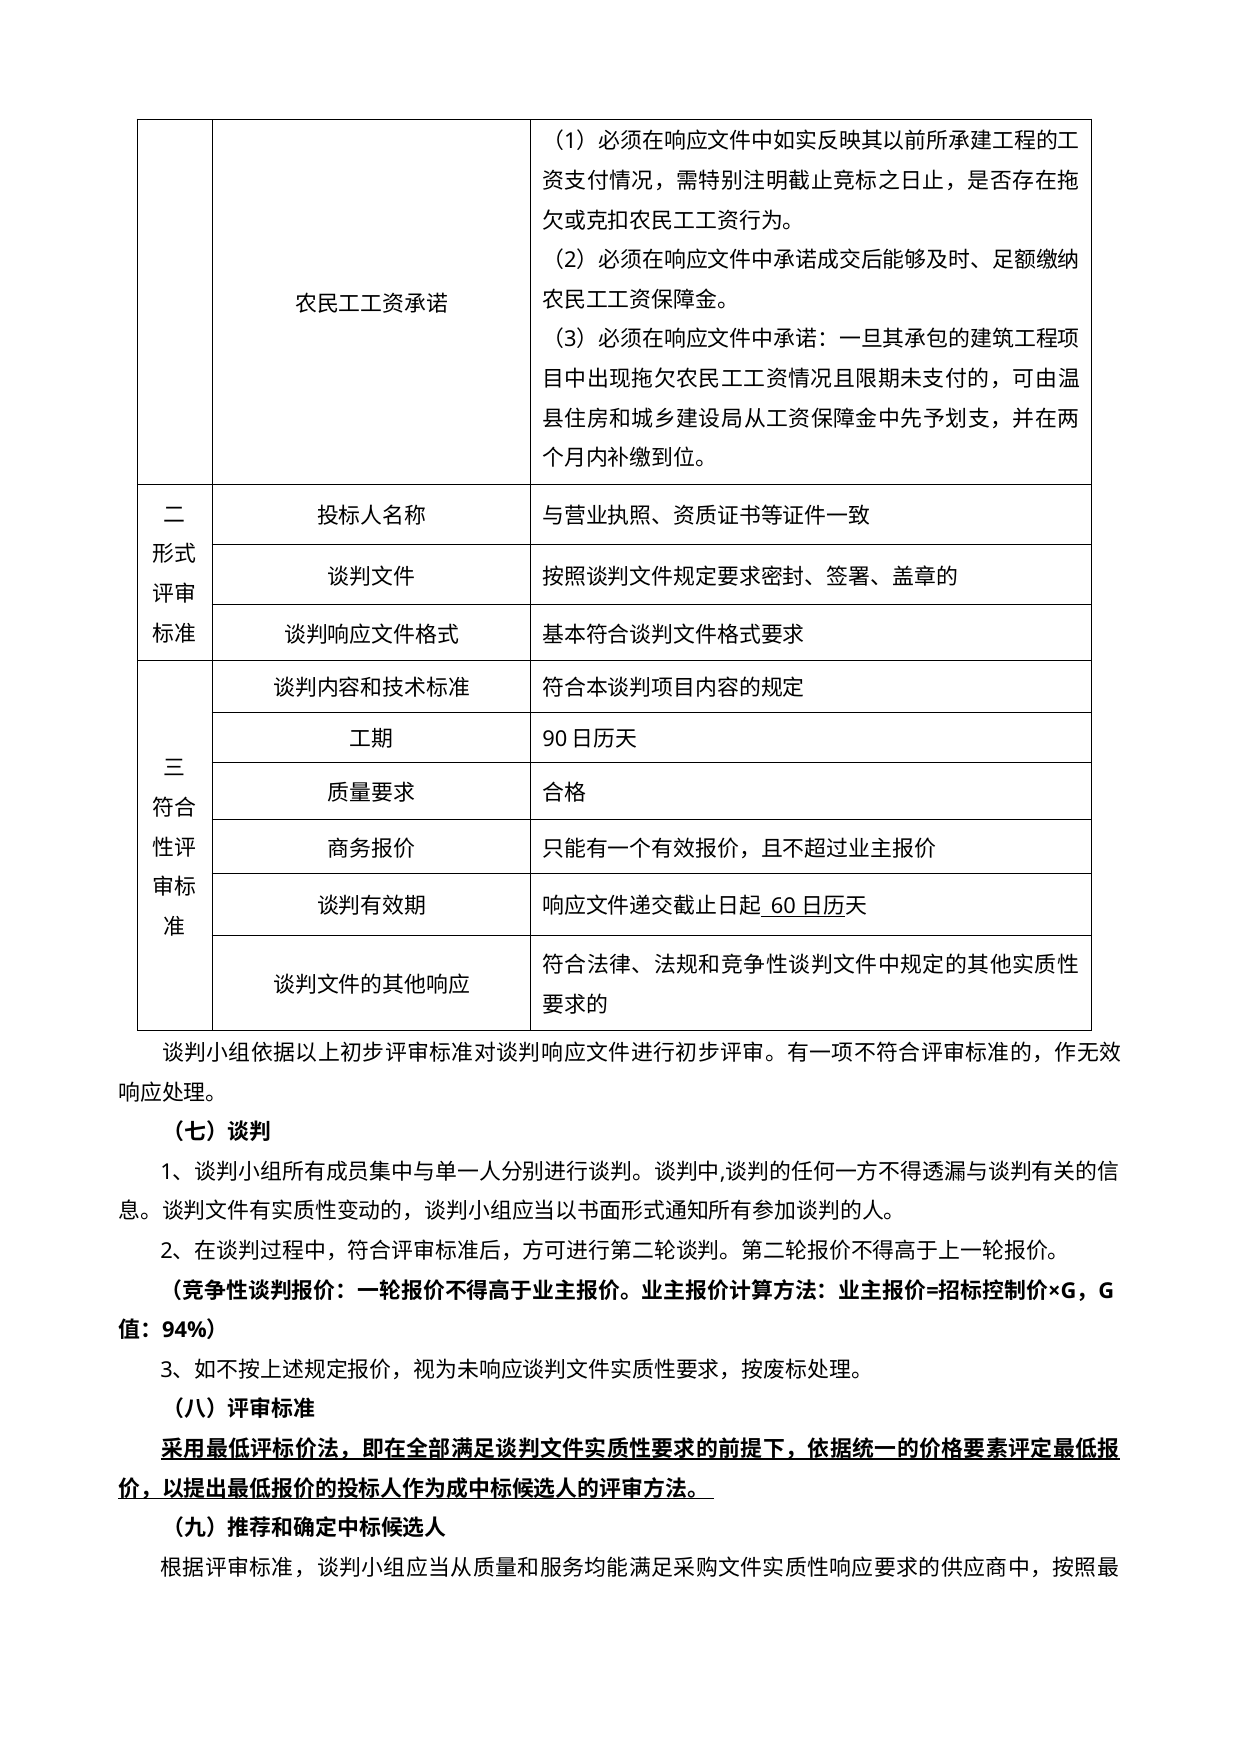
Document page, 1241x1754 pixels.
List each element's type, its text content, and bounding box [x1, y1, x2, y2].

table_cell 谈判文件的其他响应 [213, 936, 530, 1030]
table_cell 与营业执照、资质证书等证件一致 [531, 485, 1091, 544]
table_cell 工期 [213, 713, 530, 762]
text 采用最低评标价法，即在全部满足谈判文件实质性要求的前提下，依据统一的价格要素评定最低报价，以提出最低报价的投标人作为成中标候选人的评审方法。 [118, 1427, 1122, 1506]
table_cell 二 形式评审标准 [138, 485, 212, 659]
table_cell 只能有一个有效报价，且不超过业主报价 [531, 820, 1091, 873]
text 1、谈判小组所有成员集中与单一人分别进行谈判。谈判中,谈判的任何一方不得透漏与谈判有关的信息。谈判文件有实质性变动的，谈判小组应当以书面形式通知所有参加谈判的人。 [118, 1150, 1122, 1229]
table_cell 商务报价 [213, 820, 530, 873]
table_cell 投标人名称 [213, 485, 530, 544]
text （八）评审标准 [118, 1387, 1122, 1427]
table_cell 谈判有效期 [213, 874, 530, 934]
text 3、如不按上述规定报价，视为未响应谈判文件实质性要求，按废标处理。 [118, 1348, 1122, 1387]
text 2、在谈判过程中，符合评审标准后，方可进行第二轮谈判。第二轮报价不得高于上一轮报价。 [118, 1229, 1122, 1269]
text （七）谈判 [118, 1110, 1122, 1150]
table_cell 农民工工资承诺 [213, 120, 530, 483]
text 谈判小组依据以上初步评审标准对谈判响应文件进行初步评审。有一项不符合评审标准的，作无效响应处理。 [118, 1031, 1122, 1110]
table_cell 质量要求 [213, 763, 530, 819]
table_cell 基本符合谈判文件格式要求 [531, 605, 1091, 659]
table_cell 谈判响应文件格式 [213, 605, 530, 659]
table_cell 按照谈判文件规定要求密封、签署、盖章的 [531, 545, 1091, 604]
table_cell （1）必须在响应文件中如实反映其以前所承建工程的工资支付情况，需特别注明截止竞标之日止，是否存在拖欠或克扣农民工工资行为。 （2）必须在响应文件中承诺成交后能够及时、足额缴纳农民工工资保障金。 （3）必须在响应文件中承诺：一旦其承包的建筑工程项目中出现拖欠农民工工资情况且限期未支付的，可由温县住房和城乡建设局从工资保障金中先予划支，并在两个月内补缴到位。 [531, 120, 1091, 483]
table_cell 符合本谈判项目内容的规定 [531, 661, 1091, 712]
text （竞争性谈判报价：一轮报价不得高于业主报价。业主报价计算方法：业主报价=招标控制价×G，G值：94%） [118, 1269, 1122, 1348]
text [118, 1546, 1122, 1585]
text （九）推荐和确定中标候选人 [118, 1506, 1122, 1546]
table_cell 合格 [531, 763, 1091, 819]
table_cell 三 符合性评审标准 [138, 661, 212, 1030]
table_cell 响应文件递交截止日起 60 日历天 [531, 874, 1091, 934]
table_cell 符合法律、法规和竞争性谈判文件中规定的其他实质性要求的 [531, 936, 1091, 1030]
table_cell 谈判文件 [213, 545, 530, 604]
table_cell 90日历天 [531, 713, 1091, 762]
table_cell 谈判内容和技术标准 [213, 661, 530, 712]
